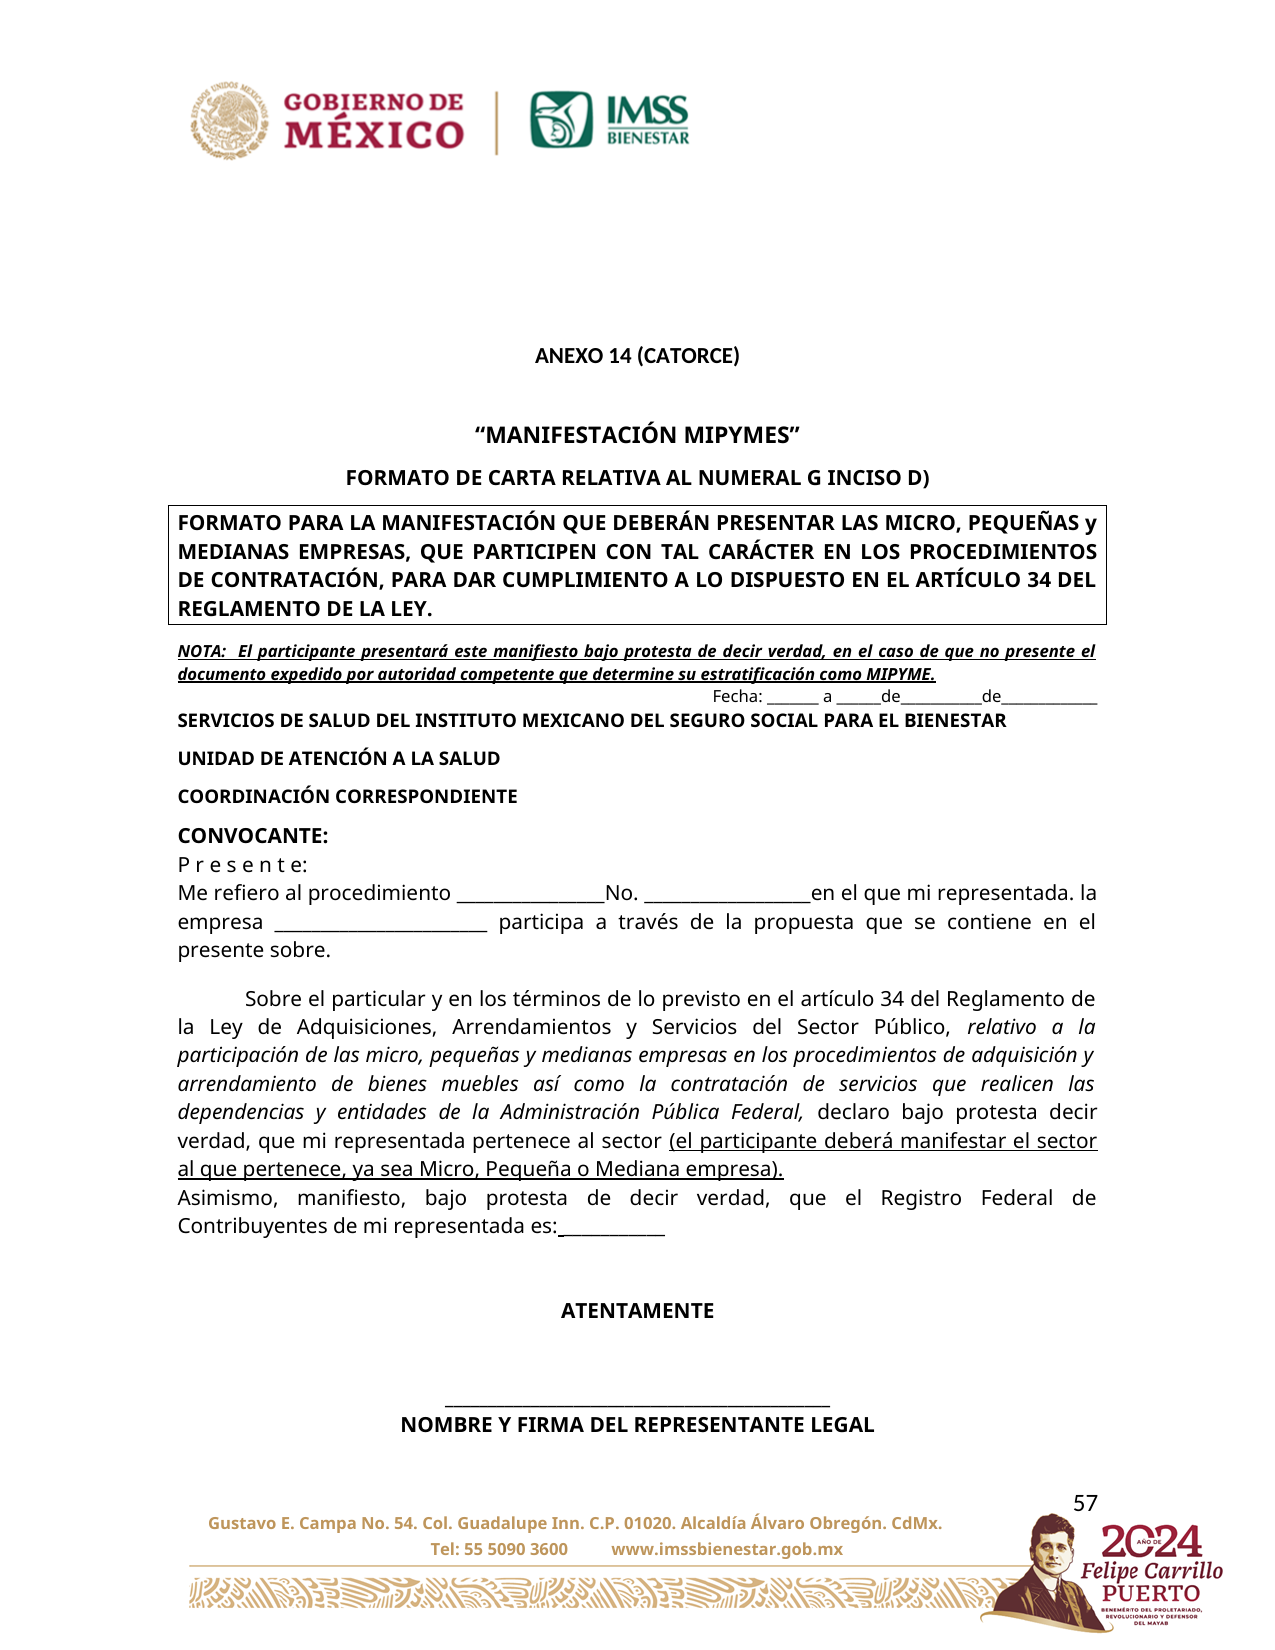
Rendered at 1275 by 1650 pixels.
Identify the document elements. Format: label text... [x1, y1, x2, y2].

text ATENTAMENTE [177, 1296, 1098, 1325]
picture [177, 1500, 1237, 1649]
title “MANIFESTACIÓN MIPYMES” [177, 419, 1098, 450]
text FORMATO PARA LA MANIFESTACIÓN QUE DEBERÁN PRESENTAR LAS MICRO, PEQUEÑAS y MEDIANAS EMPRESAS, QUE PARTICIPEN CON TAL CARÁCTER EN LOS PROCEDIMIENTOS DE CONTRATACIÓN, PARA DAR CUMPLIMIENTO A LO DISPUESTO EN EL ARTÍCULO 34 DEL REGLAMENTO DE LA LEY. [169, 506, 1106, 624]
text Asimismo, manifiesto, bajo protesta de decir verdad, que el Registro Federal de Contribuyentes de mi representada es: ___________ [177, 1183, 1098, 1239]
picture [177, 73, 708, 167]
text NOTA: El participante presentará este manifiesto bajo protesta de decir verdad, en el caso de que no presente el documento expedido por autoridad competente que determine su estratificación como MIPYME. [177, 639, 1098, 685]
subtitle ANEXO 14 (CATORCE) [177, 341, 1098, 369]
text SERVICIOS DE SALUD DEL INSTITUTO MEXICANO DEL SEGURO SOCIAL PARA EL BIENESTAR [177, 707, 1098, 733]
text CONVOCANTE: [177, 822, 1098, 850]
text Fecha: _______ a ______de___________de_____________ [177, 685, 1098, 707]
text _____________________________________________ [177, 1382, 1098, 1410]
text COORDINACIÓN CORRESPONDIENTE [177, 783, 1098, 809]
text Me refiero al procedimiento ________________No. __________________en el que mi representada. la empresa _______________________ participa a través de la propuesta que se contiene en el presente sobre. [177, 878, 1098, 964]
text UNIDAD DE ATENCIÓN A LA SALUD [177, 746, 1098, 771]
text FORMATO DE CARTA RELATIVA AL NUMERAL G INCISO D) [177, 463, 1098, 491]
text P r e s e n t e: [177, 850, 1098, 878]
text Sobre el particular y en los términos de lo previsto en el artículo 34 del Reglamento de la Ley de Adquisiciones, Arrendamientos y Servicios del Sector Público, relativo a la participación de las micro, pequeñas y medianas empresas en los procedimientos de adquisición y arrendamiento de bienes muebles así como la contratación de servicios que realicen las dependencias y entidades de la Administración Pública Federal, declaro bajo protesta decir verdad, que mi representada pertenece al sector (el participante deberá manifestar el sector al que pertenece, ya sea Micro, Pequeña o Mediana empresa). [177, 984, 1098, 1183]
text NOMBRE Y FIRMA DEL REPRESENTANTE LEGAL [177, 1410, 1098, 1439]
